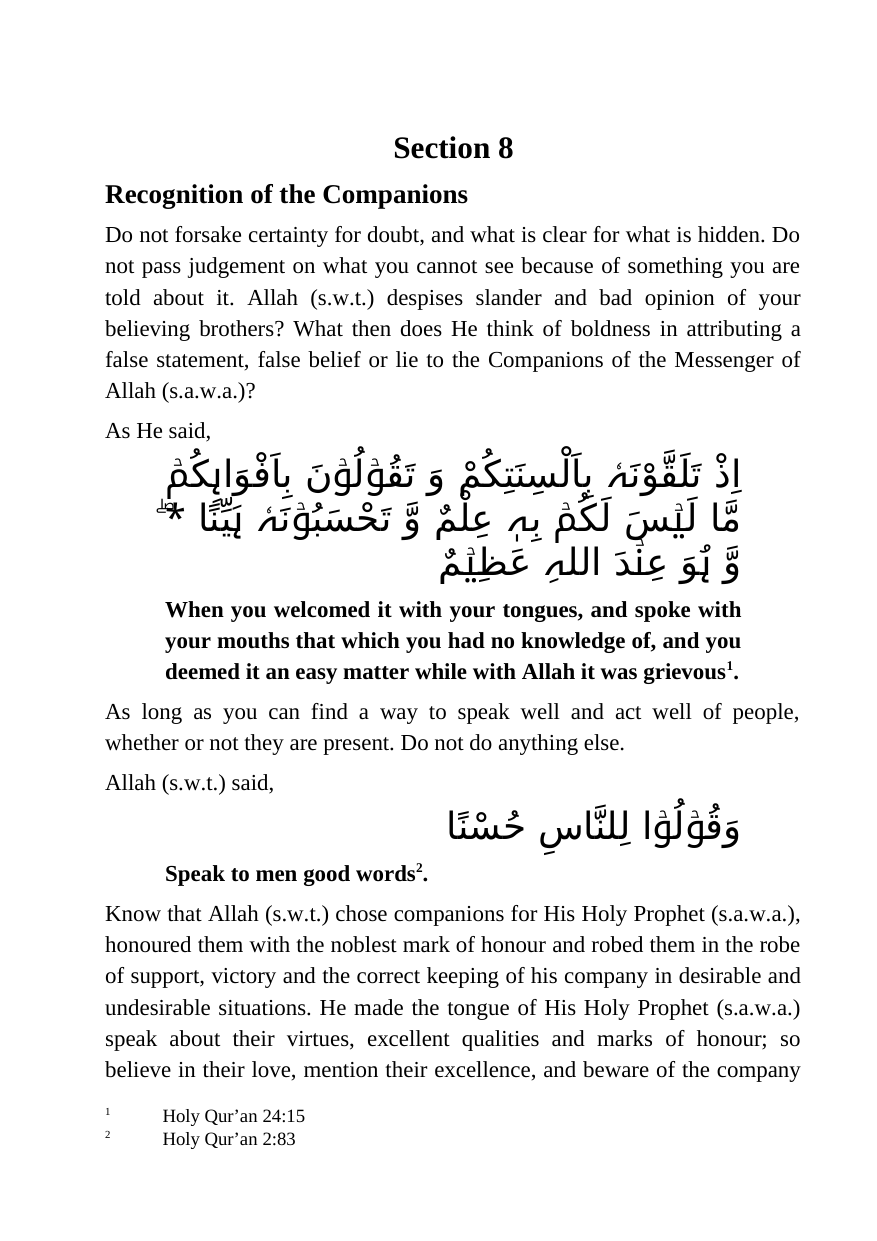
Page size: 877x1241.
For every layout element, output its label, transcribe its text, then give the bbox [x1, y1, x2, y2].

subtitle Recognition of the Companions [105, 178, 802, 209]
text Allah (s.w.t.) said, [105, 765, 802, 796]
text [105, 896, 802, 1084]
text As He said, [105, 413, 802, 444]
text وَقُوۡلُوۡا لِلنَّاسِ حُسْنًا [165, 805, 742, 848]
text Speak to men good words. [165, 857, 742, 888]
text As long as you can find a way to speak well and act well of people, whether or not they are present. Do not do anything else. [105, 694, 802, 757]
text اِذْ تَلَقَّوْنَہٗ بِاَلْسِنَتِكُمْ وَ تَقُوۡلُوۡنَ بِاَفْوَاہِكُمۡ مَّا لَیۡسَ لَكُمۡ بِہٖ عِلْمٌ وَّ تَحْسَبُوۡنَہٗ ہَیِّنًا ٭ۖ وَّ ہُوَ عِنۡدَ اللہِ عَظِیۡمٌ [165, 453, 742, 584]
text When you welcomed it with your tongues, and spoke with your mouths that which you had no knowledge of, and you deemed it an easy matter while with Allah it was grievous. [165, 592, 742, 686]
subtitle Section 8 [105, 129, 802, 166]
text Do not forsake certainty for doubt, and what is clear for what is hidden. Do not pass judgement on what you cannot see because of something you are told about it. Allah (s.w.t.) despises slander and bad opinion of your believing brothers? What then does He think of boldness in attributing a false statement, false belief or lie to the Companions of the Messenger of Allah (s.a.w.a.)? [105, 217, 802, 405]
